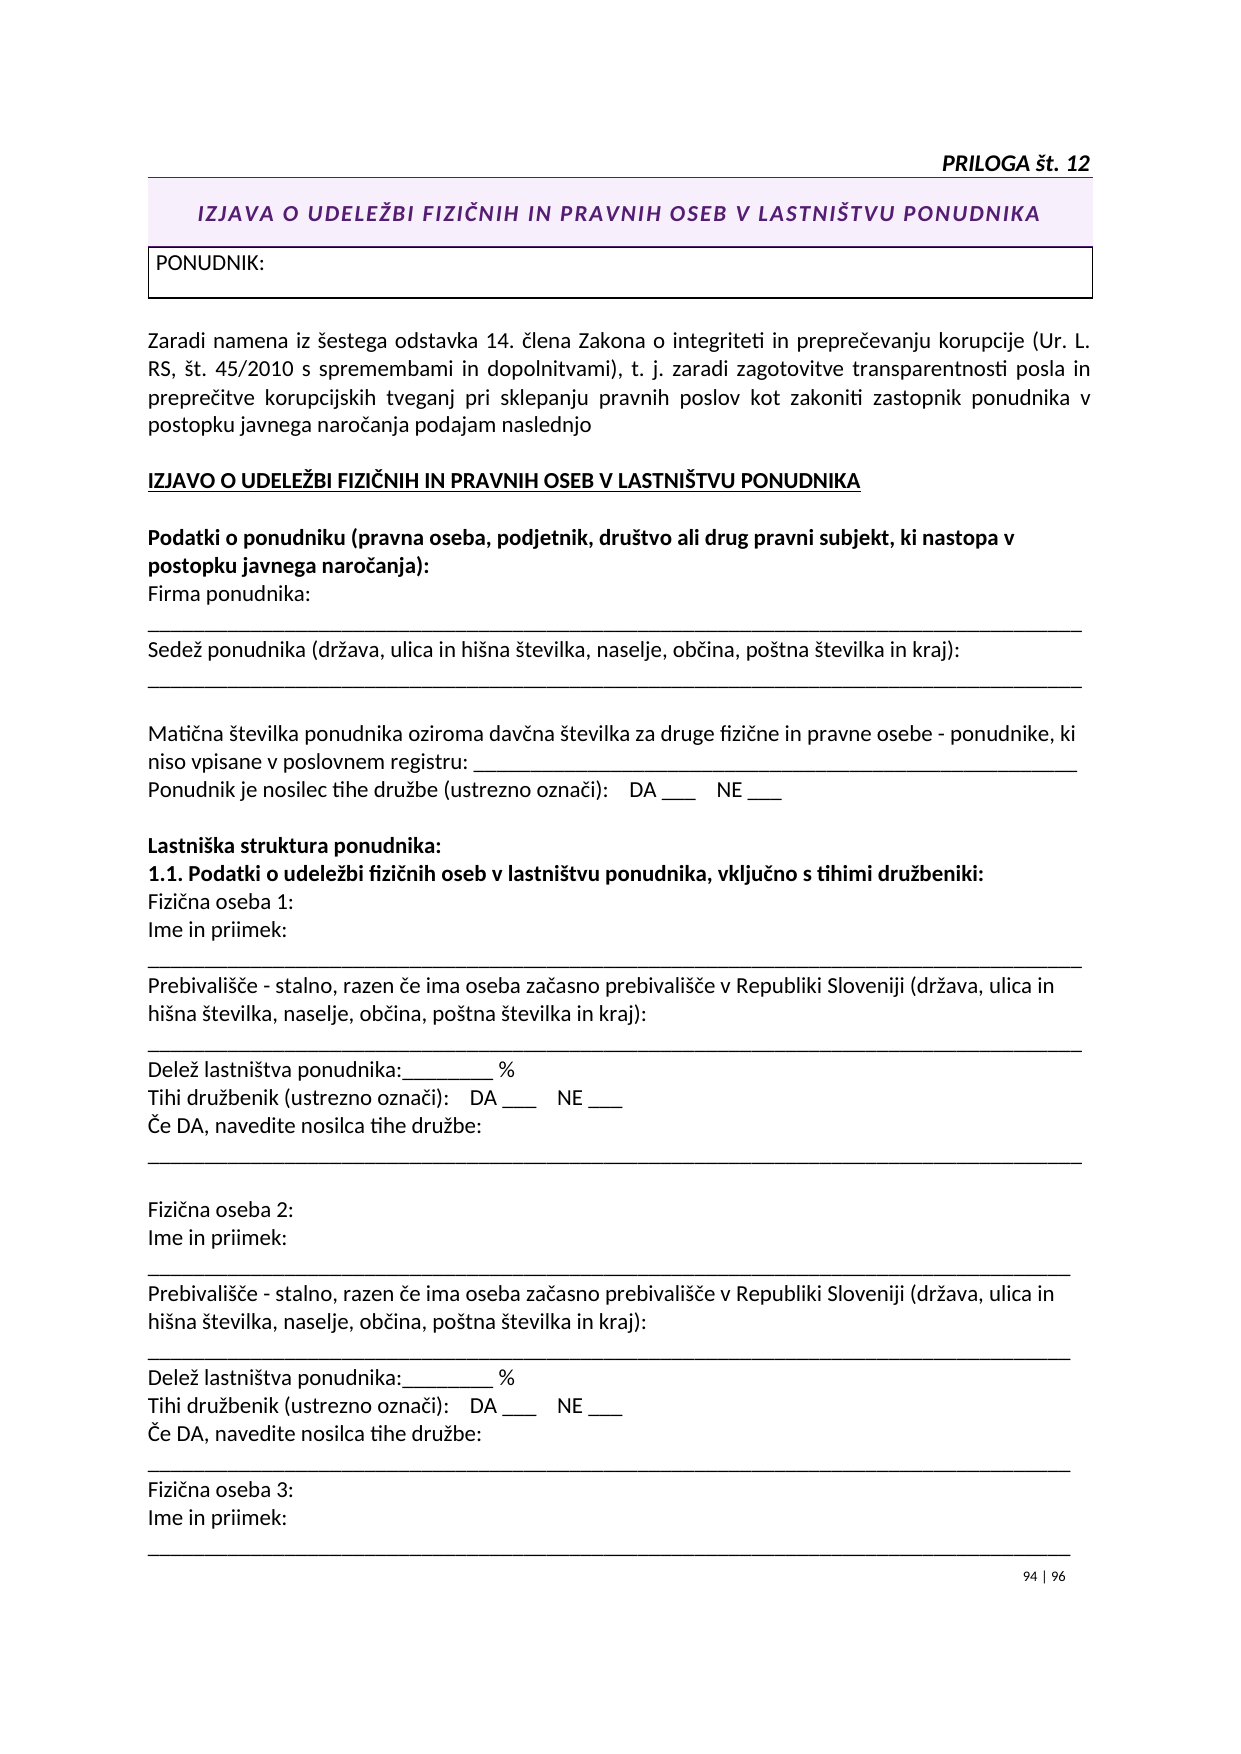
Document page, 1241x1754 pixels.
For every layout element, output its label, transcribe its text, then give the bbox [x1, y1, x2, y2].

text 1.1. Podatki o udeležbi fizičnih oseb v lastništvu ponudnika, vključno s tihimi družbeniki: [148, 859, 1093, 887]
table_header PONUDNIK: [149, 248, 1092, 297]
text Lastniška struktura ponudnika: [148, 831, 1093, 859]
text _________________________________________________________________________________ [148, 1335, 1093, 1363]
text PRILOGA št. 12 [148, 148, 1092, 177]
text Firma ponudnika: __________________________________________________________________________________ [148, 579, 1093, 635]
text Ime in priimek: _________________________________________________________________________________ [148, 1503, 1093, 1559]
text Delež lastništva ponudnika:________ % [148, 1363, 1093, 1391]
text Ime in priimek: _________________________________________________________________________________ [148, 1223, 1093, 1279]
text Zaradi namena iz šestega odstavka 14. člena Zakona o integriteti in preprečevanju korupcije (Ur. L. RS, št. 45/2010 s spremembami in dopolnitvami), t. j. zaradi zagotovitve transparentnosti posla in preprečitve korupcijskih tveganj pri sklepanju pravnih poslov kot zakoniti zastopnik ponudnika v postopku javnega naročanja podajam naslednjo [148, 327, 1093, 439]
text Če DA, navedite nosilca tihe družbe: _________________________________________________________________________________ [148, 1419, 1093, 1475]
text Delež lastništva ponudnika:________ % [148, 1055, 1093, 1083]
text __________________________________________________________________________________ [148, 663, 1093, 691]
text Ponudnik je nosilec tihe družbe (ustrezno označi): DA ___ NE ___ [148, 775, 1093, 803]
text IZJAVO O UDELEŽBI FIZIČNIH IN PRAVNIH OSEB V LASTNIŠTVU PONUDNIKA [148, 467, 1093, 495]
text __________________________________________________________________________________ [148, 1027, 1093, 1055]
text Če DA, navedite nosilca tihe družbe: __________________________________________________________________________________ [148, 1111, 1093, 1167]
text Fizična oseba 1: [148, 887, 1093, 915]
text Tihi družbenik (ustrezno označi): DA ___ NE ___ [148, 1391, 1093, 1419]
text IZJAVA O UDELEŽBI FIZIČNIH IN PRAVNIH OSEB V LASTNIŠTVU PONUDNIKA [148, 178, 1093, 246]
text Fizična oseba 3: [148, 1475, 1093, 1503]
text Sedež ponudnika (država, ulica in hišna številka, naselje, občina, poštna številka in kraj): [148, 635, 1093, 663]
text Matična številka ponudnika oziroma davčna številka za druge fizične in pravne osebe - ponudnike, ki niso vpisane v poslovnem registru: _____________________________________________________ [148, 719, 1093, 775]
text Fizična oseba 2: [148, 1195, 1093, 1223]
text Tihi družbenik (ustrezno označi): DA ___ NE ___ [148, 1083, 1093, 1111]
text Podatki o ponudniku (pravna oseba, podjetnik, društvo ali drug pravni subjekt, ki nastopa v postopku javnega naročanja): [148, 523, 1093, 579]
text Ime in priimek: __________________________________________________________________________________ [148, 915, 1093, 971]
